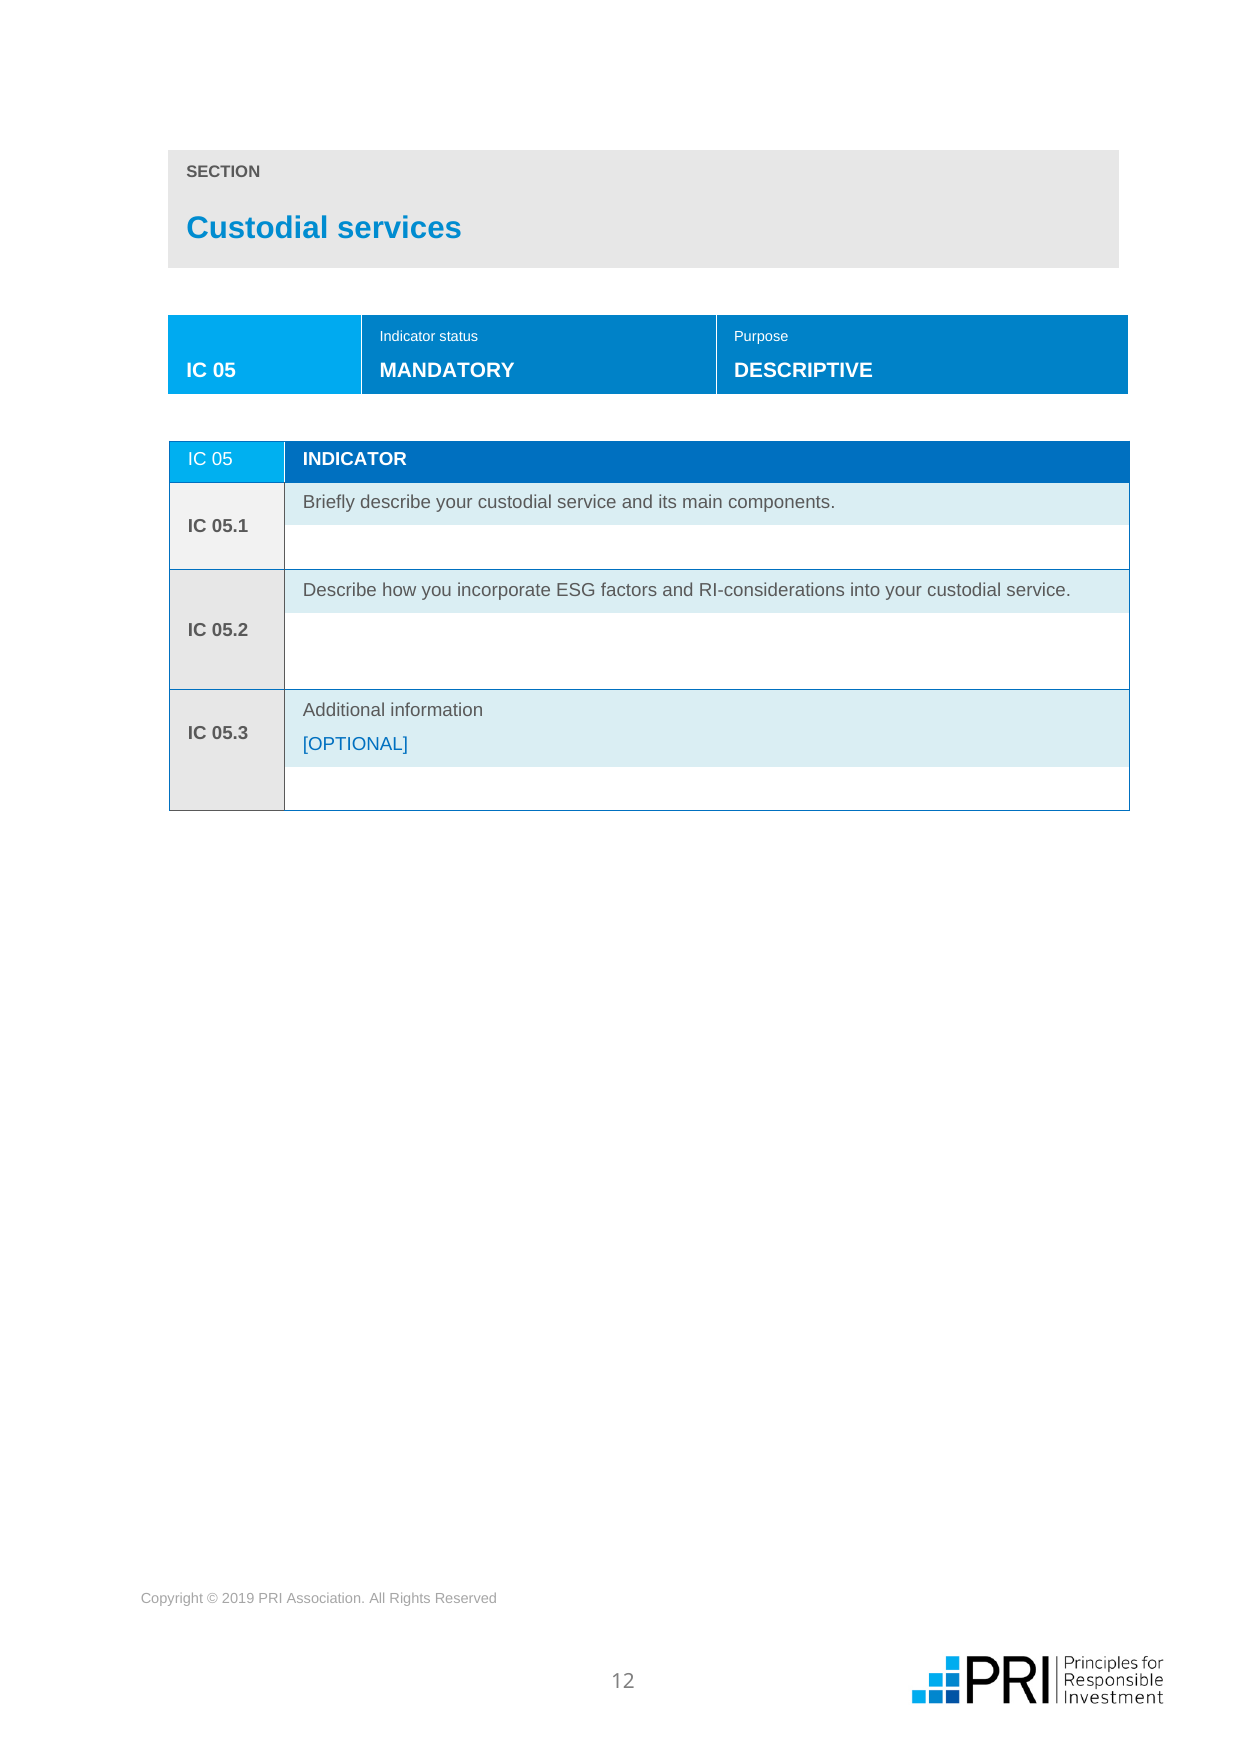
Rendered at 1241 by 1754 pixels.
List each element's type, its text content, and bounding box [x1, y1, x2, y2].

table_header IC 05 [170, 442, 284, 482]
table_cell IC 05.3 [170, 690, 284, 810]
table_cell Briefly describe your custodial service and its main components. [285, 483, 1129, 525]
table_cell [285, 613, 1129, 689]
table_header Indicator status [362, 315, 716, 351]
table_cell [285, 526, 1129, 569]
table_cell Additional information [OPTIONAL] [285, 690, 1129, 767]
table_cell DESCRIPTIVE [717, 351, 1128, 394]
table_header SECTION [168, 150, 1119, 197]
table_header [168, 315, 361, 351]
table_cell MANDATORY [362, 351, 716, 394]
table_cell [285, 767, 1129, 810]
table_header INDICATOR [285, 442, 1129, 482]
picture [616, 1581, 1241, 1754]
table_cell Custodial services [168, 198, 1119, 268]
table_cell IC 05.2 [170, 570, 284, 689]
table_cell IC 05.1 [170, 483, 284, 569]
table_cell IC 05 [168, 351, 361, 394]
table_header Purpose [717, 315, 1128, 351]
table_cell Describe how you incorporate ESG factors and RI-considerations into your custodial service. [285, 570, 1129, 613]
